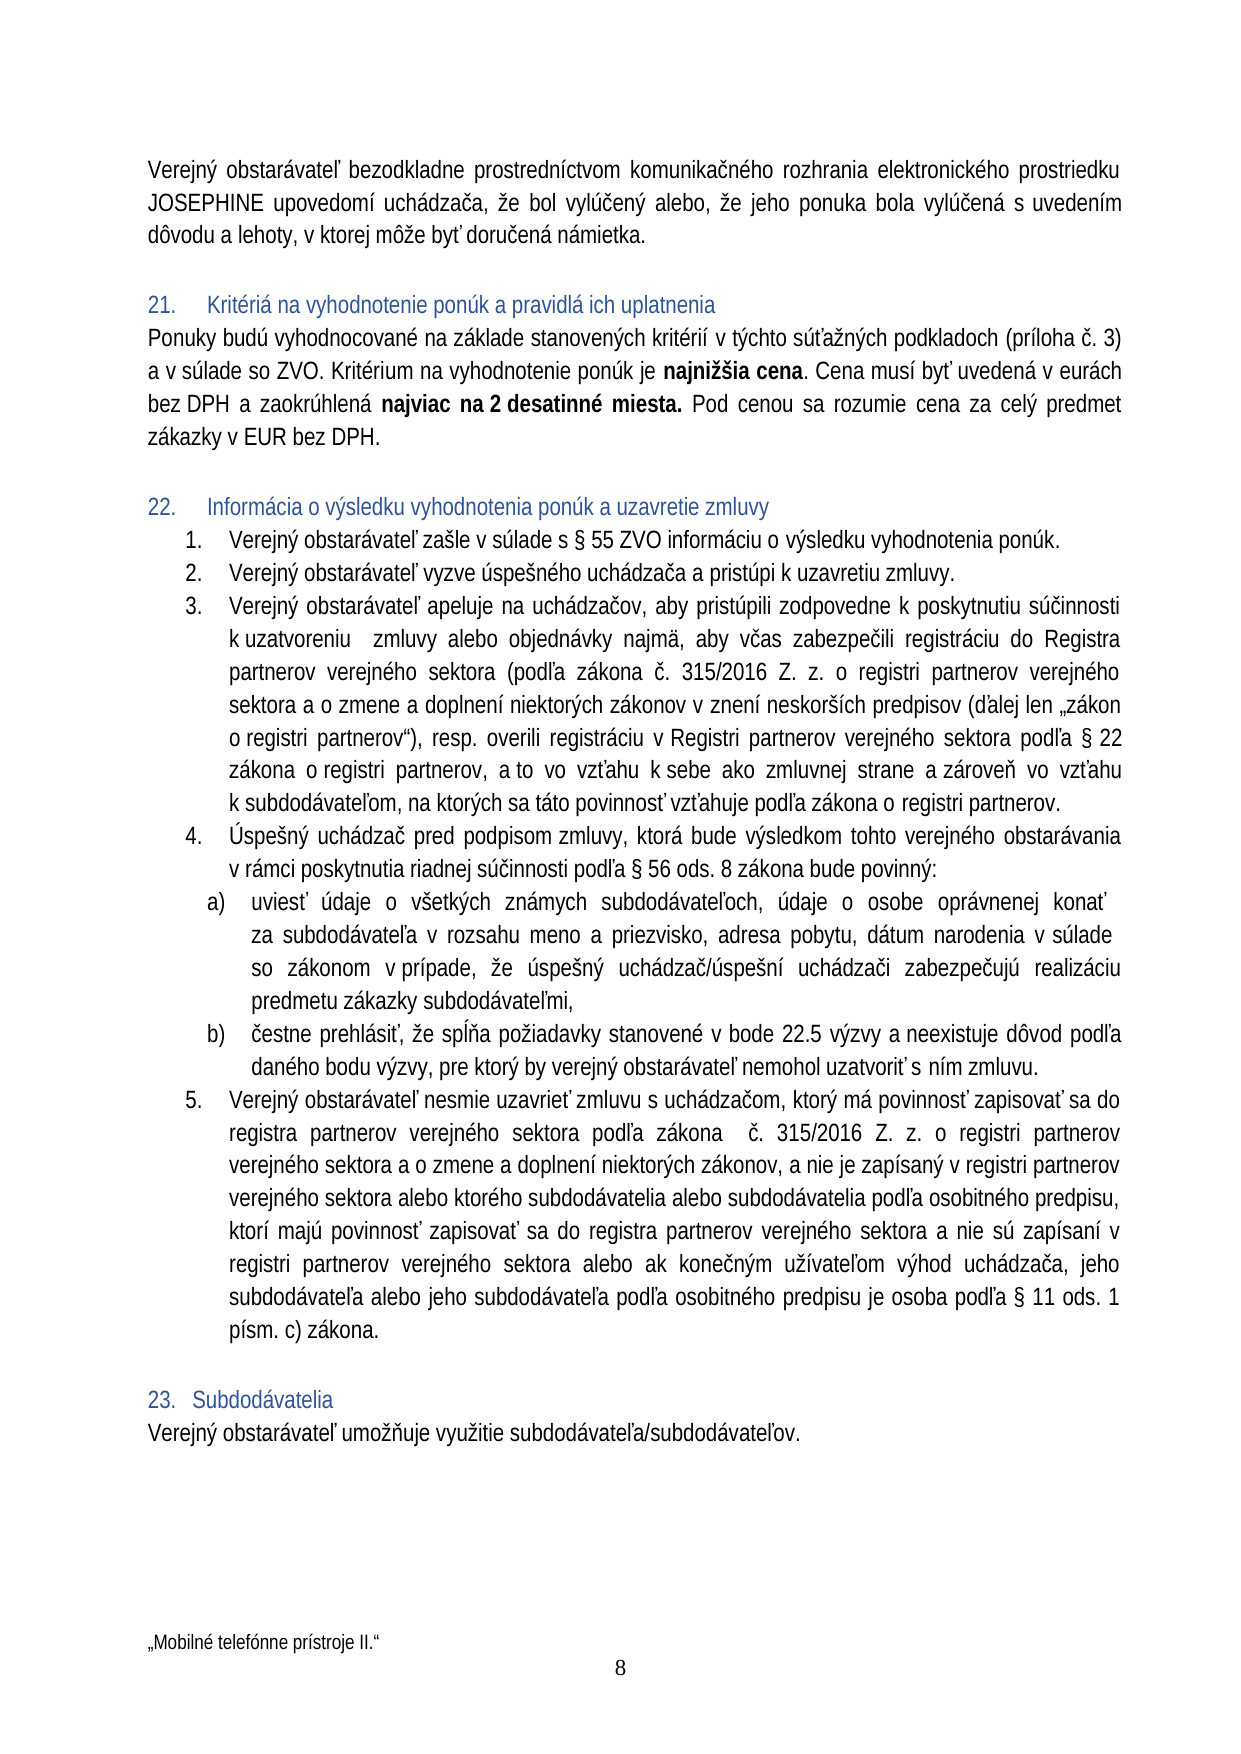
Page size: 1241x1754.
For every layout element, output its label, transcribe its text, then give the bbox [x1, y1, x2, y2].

list uviesť údaje o všetkých známych subdodávateľoch, údaje o osobe oprávnenej konať za subdodávateľa v rozsahu meno a priezvisko, adresa pobytu, dátum narodenia v súlade so zákonom v prípade, že úspešný uchádzač/úspešní uchádzači zabezpečujú realizáciu predmetu zákazky subdodávateľmi, [207, 887, 1122, 1014]
subtitle Informácia o výsledku vyhodnotenia ponúk a uzavretie zmluvy [148, 492, 1122, 521]
list Verejný obstarávateľ zašle v súlade s § 55 ZVO informáciu o výsledku vyhodnotenia ponúk. [185, 525, 1122, 554]
list čestne prehlásiť, že spĺňa požiadavky stanovené v bode 22.5 výzvy a neexistuje dôvod podľa daného bodu výzvy, pre ktorý by verejný obstarávateľ nemohol uzatvoriť s ním zmluvu. [207, 1019, 1122, 1080]
text Verejný obstarávateľ umožňuje využitie subdodávateľa/subdodávateľov. [148, 1418, 1122, 1447]
list Verejný obstarávateľ bezodkladne prostredníctvom komunikačného rozhrania elektronického prostriedku JOSEPHINE upovedomí uchádzača, že bol vylúčený alebo, že jeho ponuka bola vylúčená s uvedením dôvodu a lehoty, v ktorej môže byť doručená námietka. [148, 155, 1122, 249]
list Verejný obstarávateľ apeluje na uchádzačov, aby pristúpili zodpovedne k poskytnutiu súčinnosti k uzatvoreniu zmluvy alebo objednávky najmä, aby včas zabezpečili registráciu do Registra partnerov verejného sektora (podľa zákona č. 315/2016 Z. z. o registri partnerov verejného sektora a o zmene a doplnení niektorých zákonov v znení neskorších predpisov (ďalej len „zákon o registri partnerov“), resp. overili registráciu v Registri partnerov verejného sektora podľa § 22 zákona o registri partnerov, a to vo vzťahu k sebe ako zmluvnej strane a zároveň vo vzťahu k subdodávateľom, na ktorých sa táto povinnosť vzťahuje podľa zákona o registri partnerov. [185, 591, 1122, 817]
subtitle Kritériá na vyhodnotenie ponúk a pravidlá ich uplatnenia [148, 291, 1122, 319]
list Verejný obstarávateľ vyzve úspešného uchádzača a pristúpi k uzavretiu zmluvy. [185, 558, 1122, 587]
subtitle Subdodávatelia [148, 1385, 1122, 1414]
list Úspešný uchádzač pred podpisom zmluvy, ktorá bude výsledkom tohto verejného obstarávania v rámci poskytnutia riadnej súčinnosti podľa § 56 ods. 8 zákona bude povinný: [185, 821, 1122, 883]
list Verejný obstarávateľ nesmie uzavrieť zmluvu s uchádzačom, ktorý má povinnosť zapisovať sa do registra partnerov verejného sektora podľa zákona č. 315/2016 Z. z. o registri partnerov verejného sektora a o zmene a doplnení niektorých zákonov, a nie je zapísaný v registri partnerov verejného sektora alebo ktorého subdodávatelia alebo subdodávatelia podľa osobitného predpisu, ktorí majú povinnosť zapisovať sa do registra partnerov verejného sektora a nie sú zapísaní v registri partnerov verejného sektora alebo ak konečným užívateľom výhod uchádzača, jeho subdodávateľa alebo jeho subdodávateľa podľa osobitného predpisu je osoba podľa § 11 ods. 1 písm. c) zákona. [185, 1085, 1122, 1344]
text Ponuky budú vyhodnocované na základe stanovených kritérií v týchto súťažných podkladoch (príloha č. 3) a v súlade so ZVO. Kritérium na vyhodnotenie ponúk je najnižšia cena. Cena musí byť uvedená v eurách bez DPH a zaokrúhlená najviac na 2 desatinné miesta. Pod cenou sa rozumie cena za celý predmet zákazky v EUR bez DPH. [148, 323, 1122, 451]
